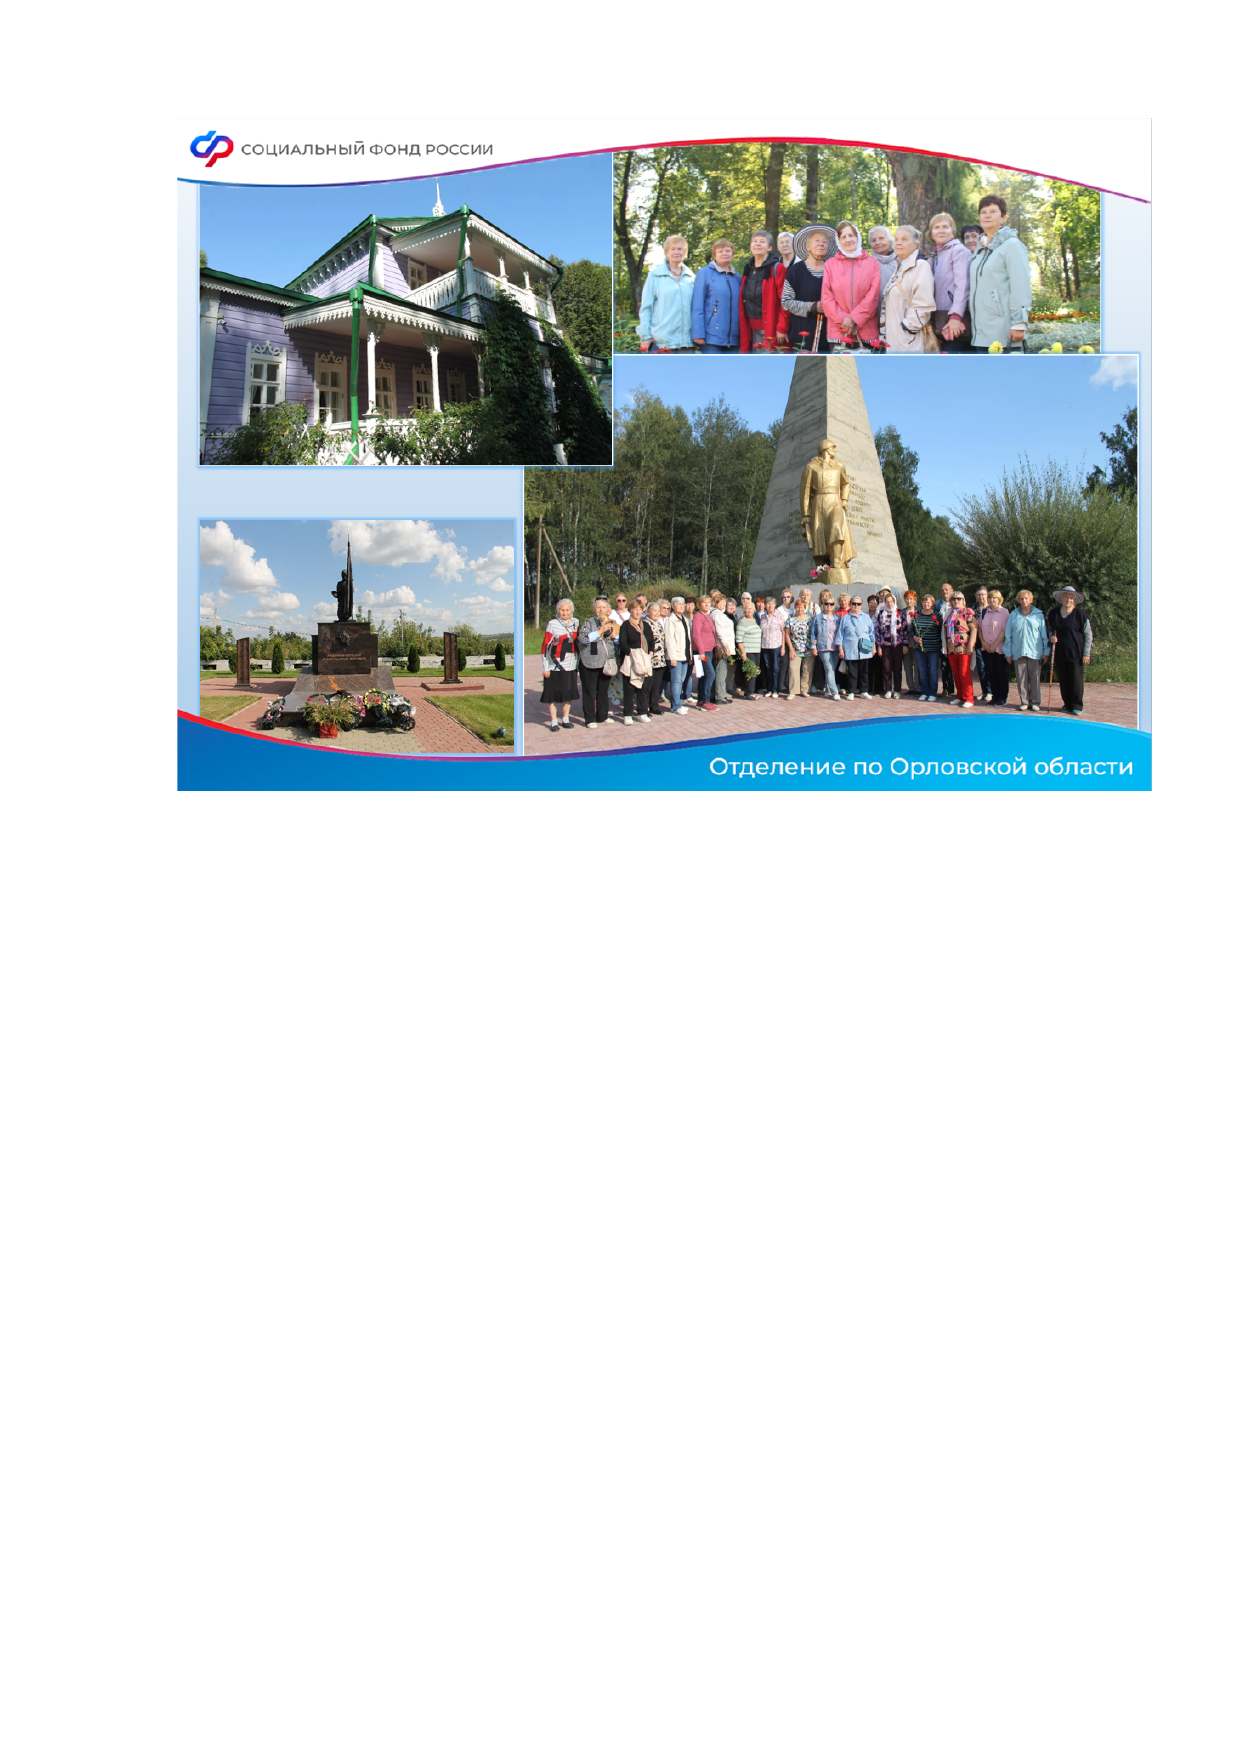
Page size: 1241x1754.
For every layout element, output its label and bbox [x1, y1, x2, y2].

picture [786, 763, 797, 773]
picture [957, 763, 968, 774]
picture [817, 763, 823, 774]
picture [869, 763, 882, 774]
picture [855, 763, 866, 774]
picture [1035, 757, 1062, 774]
picture [942, 763, 954, 774]
picture [1127, 763, 1132, 774]
picture [801, 763, 813, 774]
picture [177, 118, 1152, 791]
picture [740, 763, 755, 777]
picture [756, 763, 768, 774]
picture [998, 763, 1010, 773]
picture [1107, 763, 1117, 773]
picture [729, 763, 740, 774]
picture [891, 758, 908, 773]
picture [985, 763, 994, 774]
picture [710, 758, 727, 774]
picture [971, 763, 981, 773]
picture [824, 763, 828, 774]
picture [1120, 763, 1125, 774]
picture [1014, 763, 1026, 774]
picture [1066, 763, 1077, 774]
picture [833, 763, 845, 774]
picture [926, 763, 938, 774]
picture [1082, 763, 1091, 774]
picture [773, 763, 783, 774]
picture [1095, 766, 1105, 774]
picture [912, 763, 924, 779]
